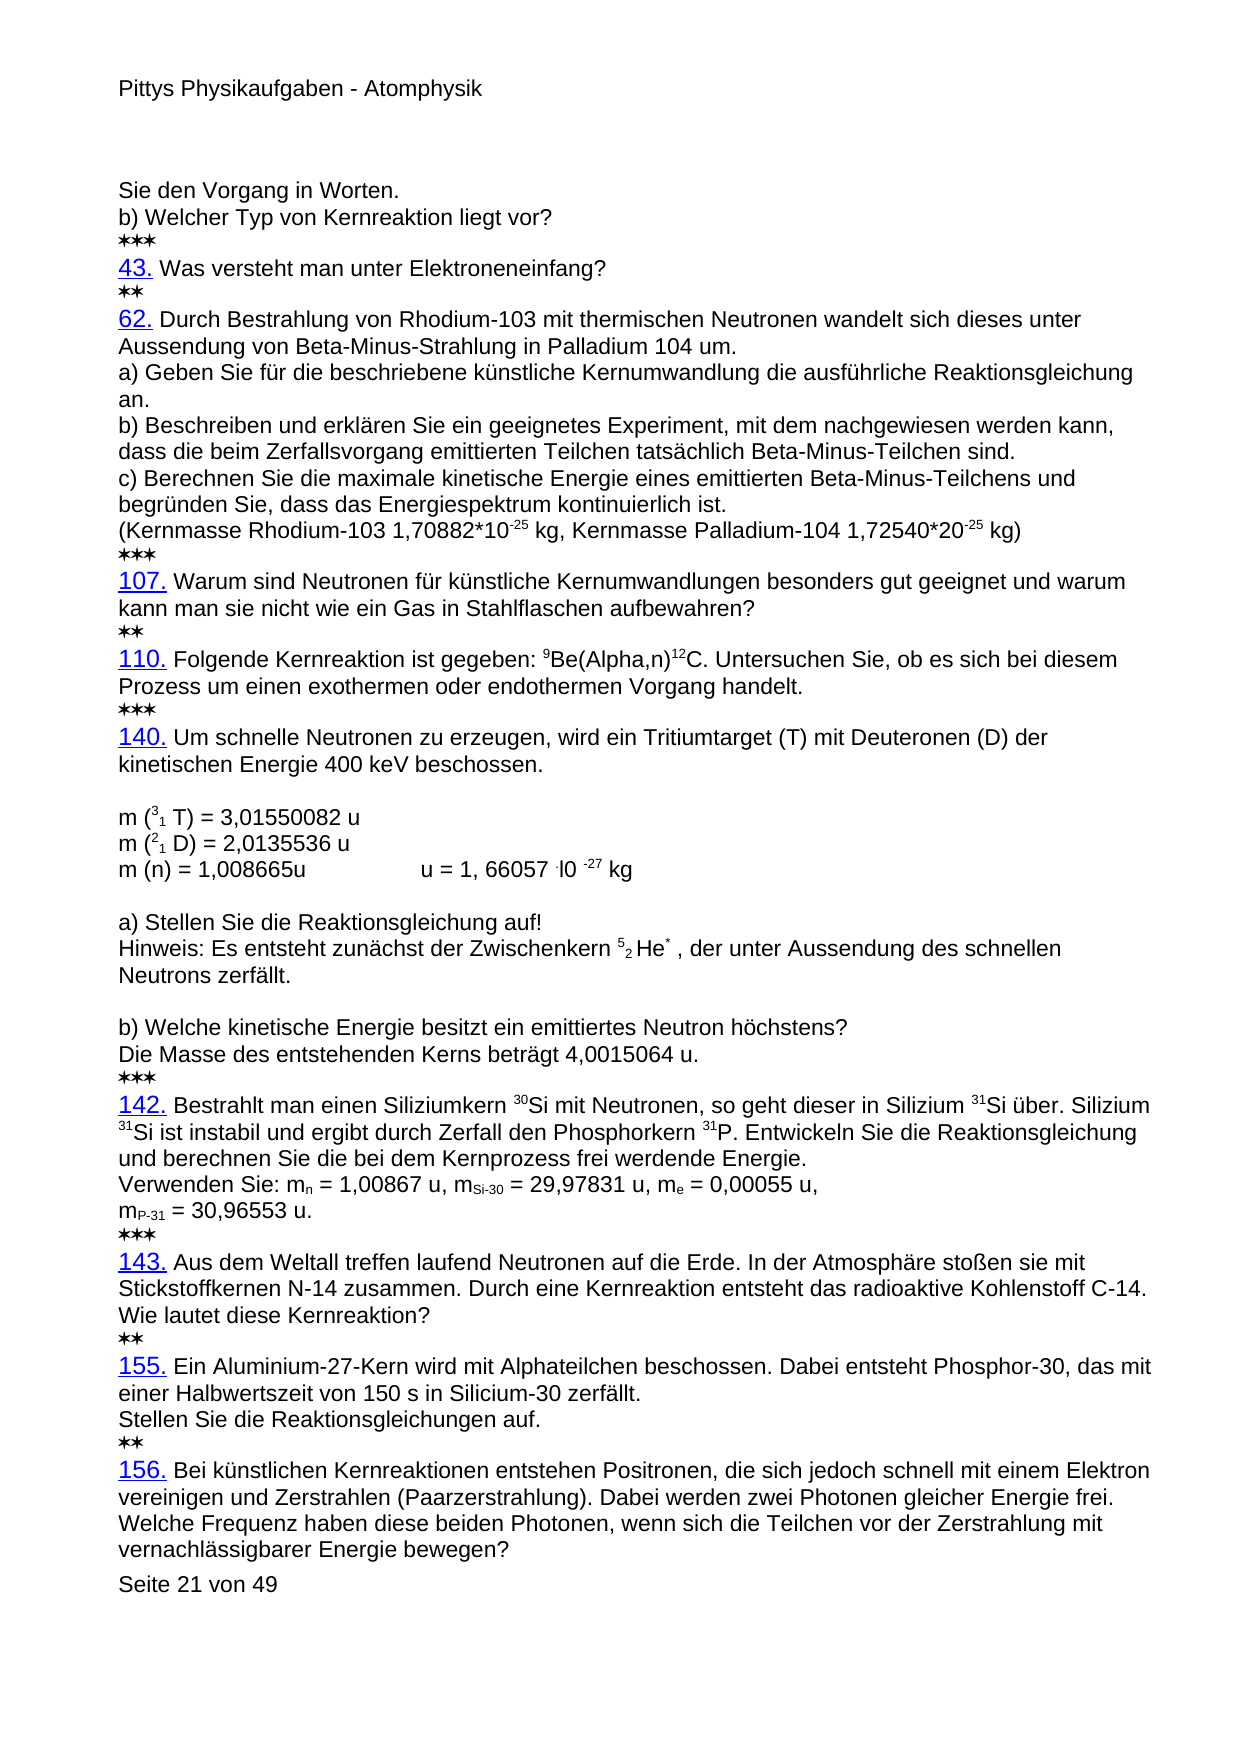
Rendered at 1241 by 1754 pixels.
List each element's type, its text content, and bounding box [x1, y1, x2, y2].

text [118, 177, 1152, 253]
text 107. Warum sind Neutronen für künstliche Kernumwandlungen besonders gut geeignet und warum kann man sie nicht wie ein Gas in Stahlflaschen aufbewahren? [118, 566, 1152, 644]
text m (21 D) = 2,0135536 u [118, 830, 1152, 856]
text Hinweis: Es entsteht zunächst der Zwischenkern 52 He* , der unter Aussendung des schnellen Neutrons zerfällt. [118, 935, 1152, 988]
text m (n) = 1,008665u u = 1, 66057 .l0 -27 kg [118, 856, 1152, 882]
text m (31 T) = 3,01550082 u [118, 803, 1152, 830]
text Die Masse des entstehenden Kerns beträgt 4,0015064 u. [118, 1041, 1152, 1090]
text 62. Durch Bestrahlung von Rhodium-103 mit thermischen Neutronen wandelt sich dieses unter Aussendung von Beta-Minus-Strahlung in Palladium 104 um. a) Geben Sie für die beschriebene künstliche Kernumwandlung die ausführliche Reaktionsgleichung an. b) Beschreiben und erklären Sie ein geeignetes Experiment, mit dem nachgewiesen werden kann, dass die beim Zerfallsvorgang emittierten Teilchen tatsächlich Beta-Minus-Teilchen sind. c) Berechnen Sie die maximale kinetische Energie eines emittierten Beta-Minus-Teilchens und begründen Sie, dass das Energiespektrum kontinuierlich ist. (Kernmasse Rhodium-103 1,70882*10-25 kg, Kernmasse Palladium-104 1,72540*20-25 kg) [118, 304, 1152, 566]
text 110. Folgende Kernreaktion ist gegeben: 9Be(Alpha,n)12C. Untersuchen Sie, ob es sich bei diesem Prozess um einen exothermen oder endothermen Vorgang handelt. [118, 644, 1152, 722]
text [118, 1351, 1152, 1563]
text b) Welche kinetische Energie besitzt ein emittiertes Neutron höchstens? [118, 1014, 1152, 1041]
text a) Stellen Sie die Reaktionsgleichung auf! [118, 909, 1152, 935]
text 143. Aus dem Weltall treffen laufend Neutronen auf die Erde. In der Atmosphäre stoßen sie mit Stickstoffkernen N-14 zusammen. Durch eine Kernreaktion entsteht das radioaktive Kohlenstoff C-14. Wie lautet diese Kernreaktion? [118, 1247, 1152, 1351]
text 43. Was versteht man unter Elektroneneinfang? [118, 253, 1152, 304]
text 142. Bestrahlt man einen Siliziumkern 30Si mit Neutronen, so geht dieser in Silizium 31Si über. Silizium 31Si ist instabil und ergibt durch Zerfall den Phosphorkern 31P. Entwickeln Sie die Reaktionsgleichung und berechnen Sie die bei dem Kernprozess frei werdende Energie. Verwenden Sie: mn = 1,00867 u, mSi-30 = 29,97831 u, me = 0,00055 u, mP-31 = 30,96553 u. [118, 1090, 1152, 1247]
text 140. Um schnelle Neutronen zu erzeugen, wird ein Tritiumtarget (T) mit Deuteronen (D) der kinetischen Energie 400 keV beschossen. [118, 722, 1152, 777]
